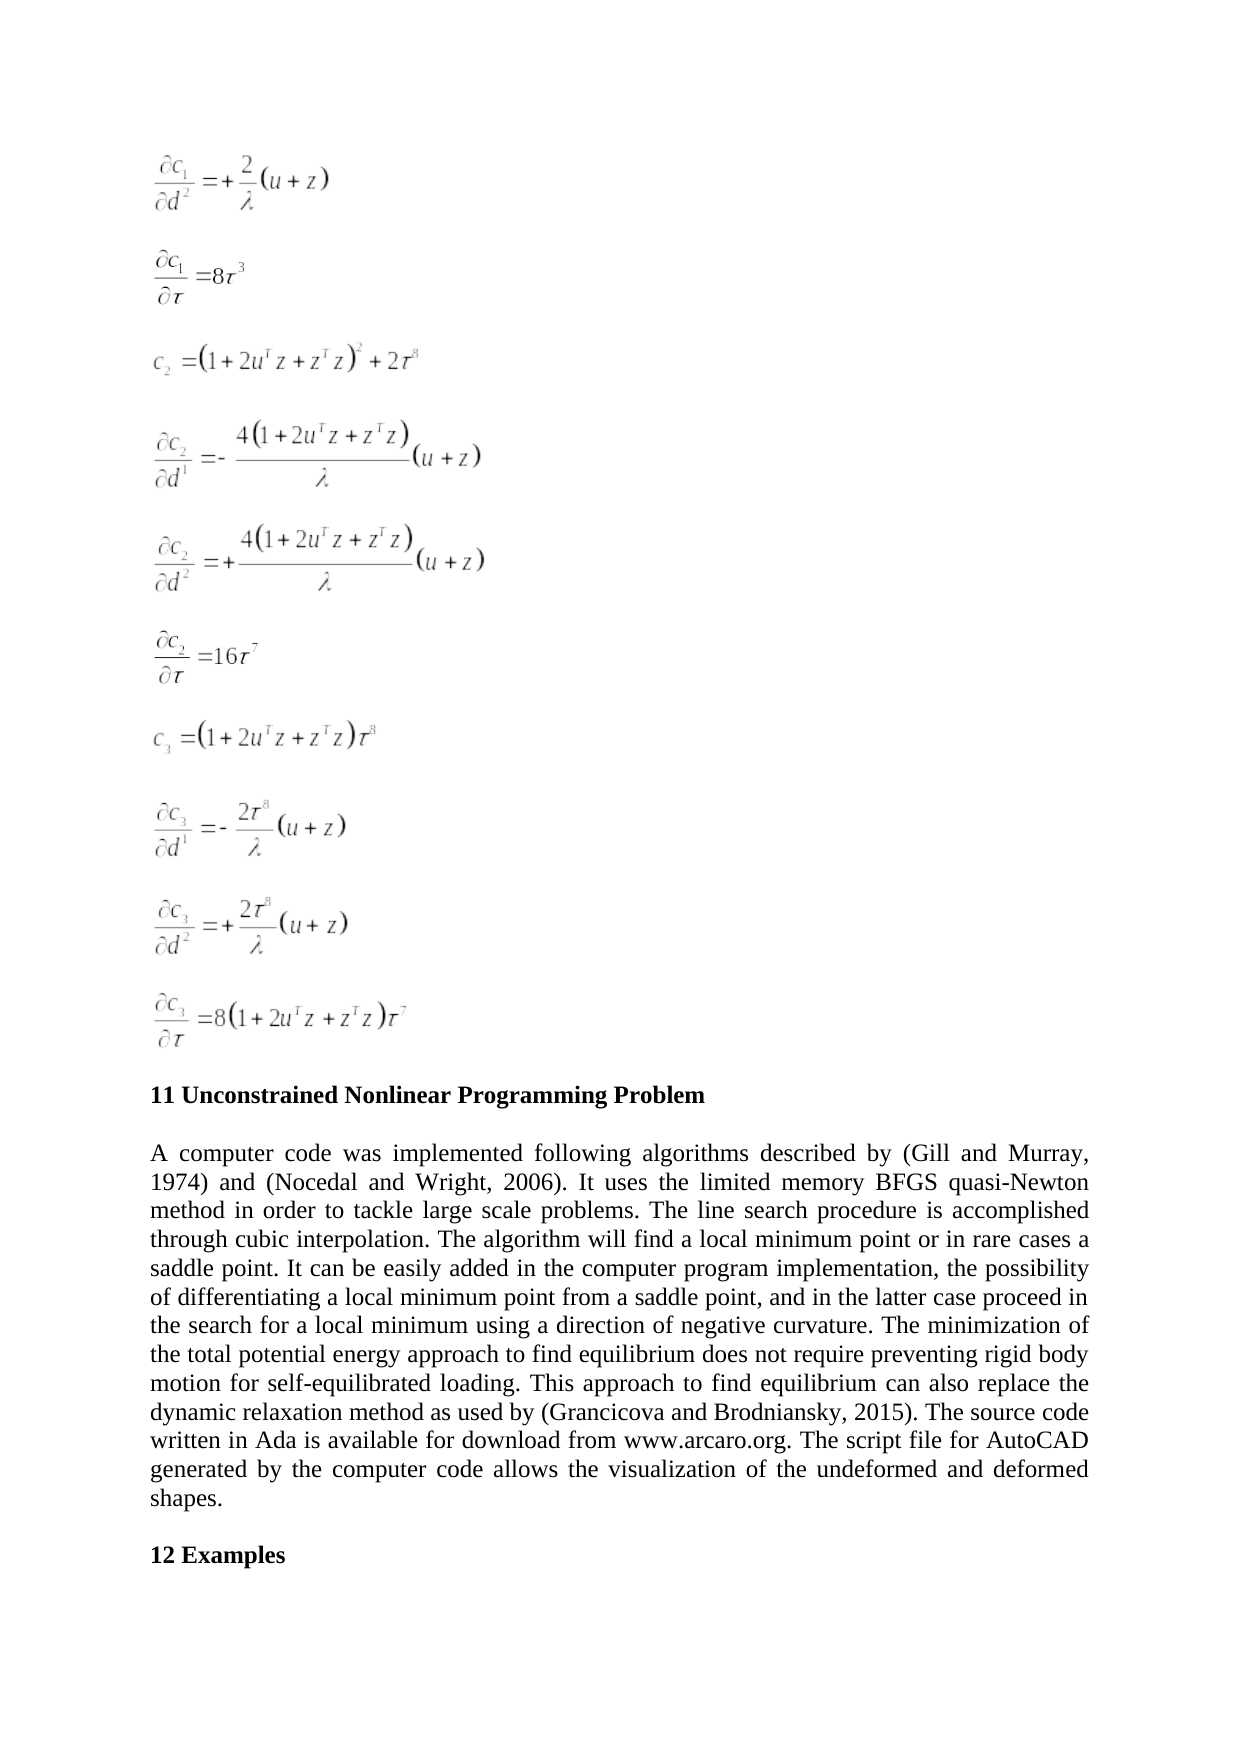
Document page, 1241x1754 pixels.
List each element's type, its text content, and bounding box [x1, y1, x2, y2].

text 12 Examples [150, 1541, 1090, 1569]
text A computer code was implemented following algorithms described by (Gill and Murray, 1974) and (Nocedal and Wright, 2006). It uses the limited memory BFGS quasi-Newton method in order to tackle large scale problems. The line search procedure is accomplished through cubic interpolation. The algorithm will find a local minimum point or in rare cases a saddle point. It can be easily added in the computer program implementation, the possibility of differentiating a local minimum point from a saddle point, and in the latter case proceed in the search for a local minimum using a direction of negative curvature. The minimization of the total potential energy approach to find equilibrium does not require preventing rigid body motion for self-equilibrated loading. This approach to find equilibrium can also replace the dynamic relaxation method as used by (Grancicova and Brodniansky, 2015). The source code written in Ada is available for download from www.arcaro.org. The script file for AutoCAD generated by the computer code allows the visualization of the undeformed and deformed shapes. [150, 1138, 1090, 1512]
text 11 Unconstrained Nonlinear Programming Problem [150, 1081, 1090, 1109]
